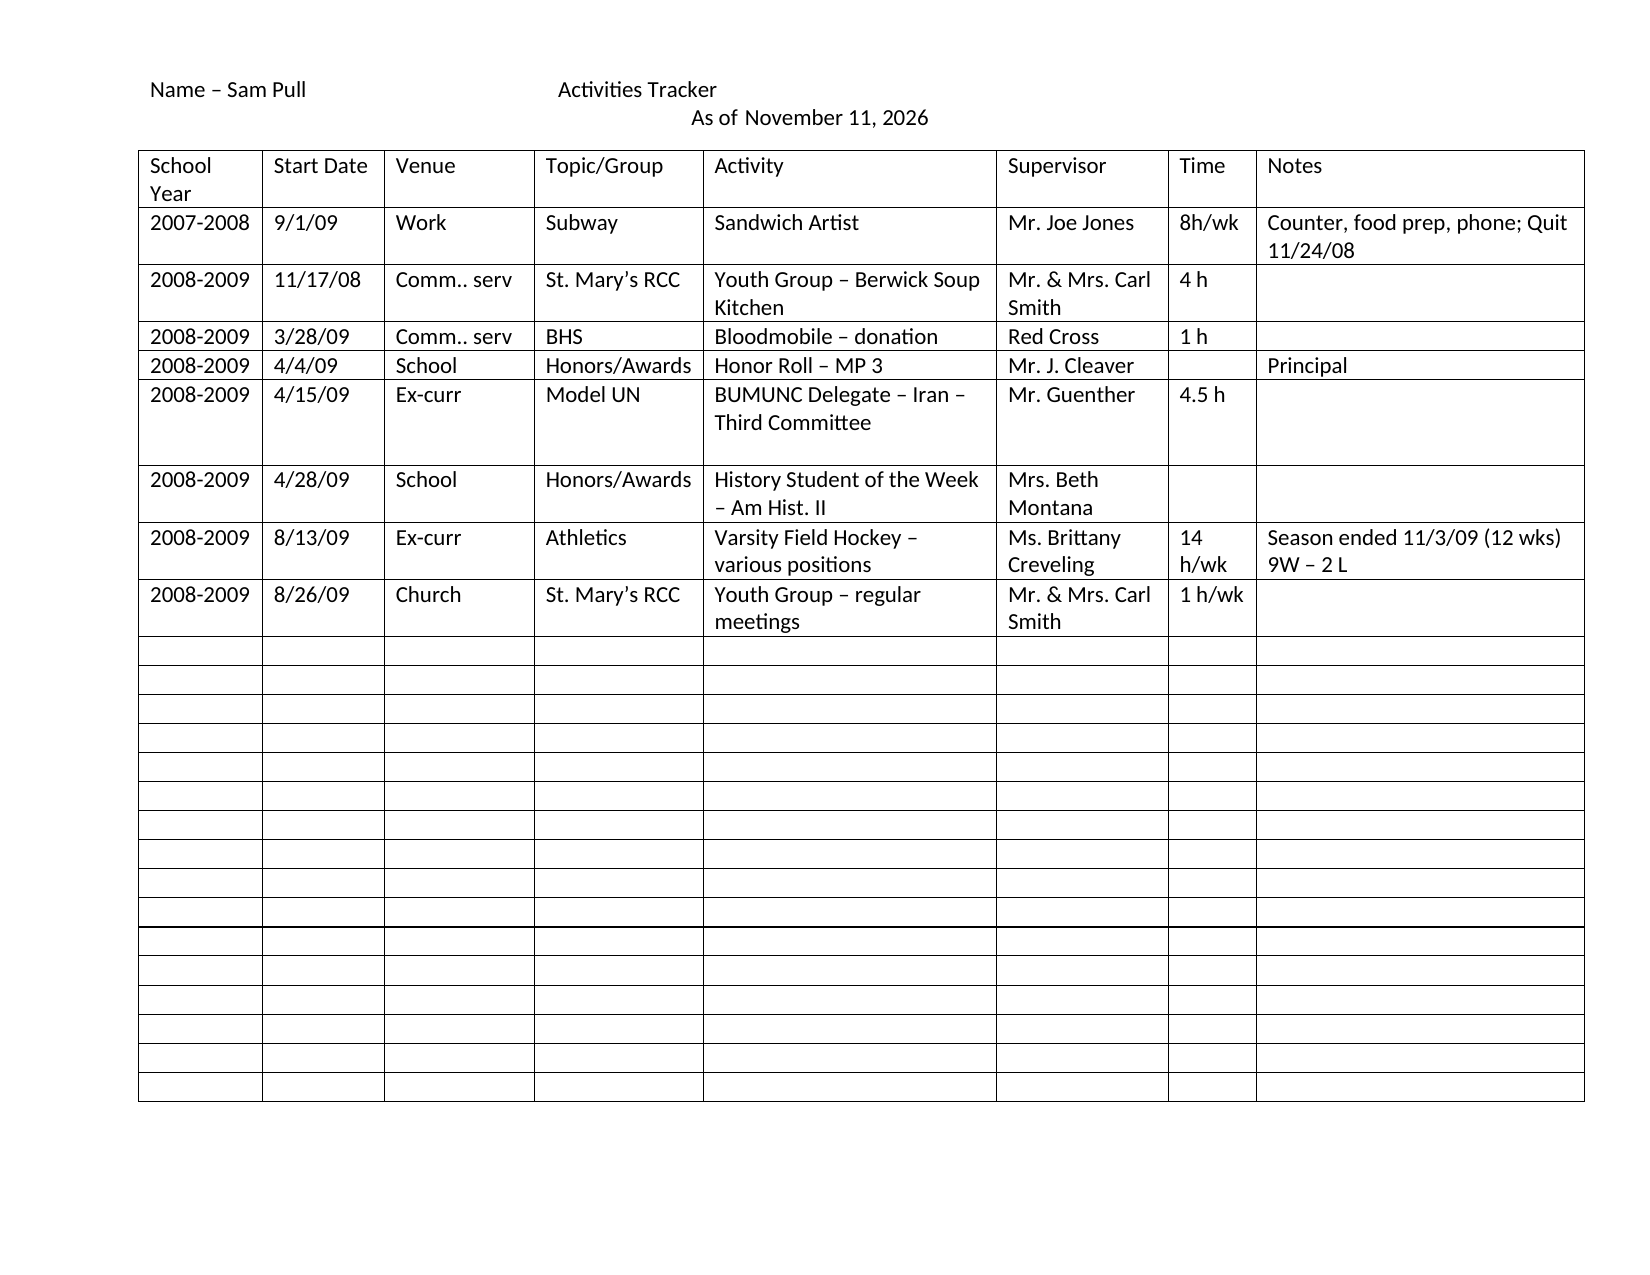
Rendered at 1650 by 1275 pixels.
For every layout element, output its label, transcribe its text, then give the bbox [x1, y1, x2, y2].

table_cell [385, 869, 534, 897]
table_cell [535, 869, 703, 897]
table_cell [704, 898, 996, 926]
table_cell 2008-2009 [139, 466, 262, 522]
table_cell [139, 695, 262, 723]
table_cell [385, 666, 534, 694]
table_cell 8h/wk [1169, 208, 1256, 264]
table_cell [1257, 724, 1584, 752]
table_cell 2008-2009 [139, 265, 262, 321]
table_cell [1169, 898, 1256, 926]
table_cell 2008-2009 [139, 322, 262, 350]
table_cell [1257, 580, 1584, 636]
table_cell [997, 928, 1168, 955]
table_cell [997, 1015, 1168, 1043]
table_header Time [1169, 151, 1256, 207]
table_cell [704, 1044, 996, 1072]
table_cell 1 h [1169, 322, 1256, 350]
table_cell 2008-2009 [139, 523, 262, 579]
table_cell 4/4/09 [263, 351, 384, 379]
table_cell [997, 1044, 1168, 1072]
table_cell [535, 1073, 703, 1101]
table_cell [139, 666, 262, 694]
table_cell [1257, 753, 1584, 781]
table_cell [263, 782, 384, 810]
table_cell [704, 956, 996, 984]
table_cell [263, 666, 384, 694]
table_cell BHS [535, 322, 703, 350]
table_cell [139, 1073, 262, 1101]
table_cell [1169, 1073, 1256, 1101]
table_cell St. Mary’s RCC [535, 265, 703, 321]
table_cell [385, 956, 534, 984]
table_cell St. Mary’s RCC [535, 580, 703, 636]
table_cell [535, 1015, 703, 1043]
table_cell [1257, 695, 1584, 723]
table_cell [704, 986, 996, 1013]
table_cell [139, 869, 262, 897]
table_cell [535, 811, 703, 839]
table_cell School [385, 466, 534, 522]
table_cell Sandwich Artist [704, 208, 996, 264]
table_cell Mr. Joe Jones [997, 208, 1168, 264]
table_cell [1257, 840, 1584, 868]
table_cell Youth Group – regular meetings [704, 580, 996, 636]
table_header Supervisor [997, 151, 1168, 207]
table_cell 4 h [1169, 265, 1256, 321]
table_cell [997, 666, 1168, 694]
table_cell [263, 956, 384, 984]
table_cell 4/15/09 [263, 380, 384, 464]
table_cell Red Cross [997, 322, 1168, 350]
table_cell [1257, 811, 1584, 839]
table_cell 8/26/09 [263, 580, 384, 636]
table_cell [1257, 466, 1584, 522]
table_cell [535, 695, 703, 723]
table_cell Ms. Brittany Creveling [997, 523, 1168, 579]
table_cell [1169, 1044, 1256, 1072]
table_cell [997, 1073, 1168, 1101]
table_cell Ex-curr [385, 380, 534, 464]
table_cell Principal [1257, 351, 1584, 379]
table_cell Counter, food prep, phone; Quit 11/24/08 [1257, 208, 1584, 264]
table_cell [997, 695, 1168, 723]
table_cell [1257, 666, 1584, 694]
table_cell 2007-2008 [139, 208, 262, 264]
table_cell [385, 753, 534, 781]
table_cell [535, 724, 703, 752]
table_cell [535, 753, 703, 781]
table_cell [385, 1044, 534, 1072]
table_cell [263, 637, 384, 665]
table_cell Mrs. Beth Montana [997, 466, 1168, 522]
table_cell History Student of the Week – Am Hist. II [704, 466, 996, 522]
table_cell Mr. & Mrs. Carl Smith [997, 265, 1168, 321]
table_cell [139, 637, 262, 665]
table_cell [1169, 869, 1256, 897]
table_cell [704, 637, 996, 665]
table_cell [139, 956, 262, 984]
table_cell [1257, 928, 1584, 955]
table_cell [385, 724, 534, 752]
table_cell [139, 928, 262, 955]
table_cell [385, 928, 534, 955]
table_cell Honors/Awards [535, 351, 703, 379]
table_cell 8/13/09 [263, 523, 384, 579]
table_cell [704, 753, 996, 781]
table_cell School [385, 351, 534, 379]
table_cell [535, 898, 703, 926]
table_cell [263, 869, 384, 897]
table_cell [704, 666, 996, 694]
table_cell Comm.. serv [385, 265, 534, 321]
table_cell [997, 753, 1168, 781]
table_cell 9/1/09 [263, 208, 384, 264]
table_cell [704, 782, 996, 810]
table_cell [1257, 1044, 1584, 1072]
table_cell [1169, 840, 1256, 868]
table_cell [263, 724, 384, 752]
table_cell [1257, 782, 1584, 810]
table_cell [1257, 1015, 1584, 1043]
table_cell [1169, 637, 1256, 665]
table_cell [263, 1044, 384, 1072]
table_cell [263, 1015, 384, 1043]
table_cell [1257, 898, 1584, 926]
table_cell Honors/Awards [535, 466, 703, 522]
table_cell [997, 811, 1168, 839]
table_cell [704, 1015, 996, 1043]
table_cell [1169, 724, 1256, 752]
table_cell [385, 695, 534, 723]
table_cell [535, 986, 703, 1013]
table_cell [704, 811, 996, 839]
table_cell [263, 811, 384, 839]
table_cell [1257, 637, 1584, 665]
table_cell [1169, 753, 1256, 781]
table_cell [1169, 466, 1256, 522]
table_cell Mr. J. Cleaver [997, 351, 1168, 379]
table_cell [997, 869, 1168, 897]
table_cell [139, 898, 262, 926]
table_cell BUMUNC Delegate – Iran – Third Committee [704, 380, 996, 464]
table_cell [139, 753, 262, 781]
table_cell Work [385, 208, 534, 264]
table_cell Youth Group – Berwick Soup Kitchen [704, 265, 996, 321]
table_cell Bloodmobile – donation [704, 322, 996, 350]
table_cell 1 h/wk [1169, 580, 1256, 636]
table_cell [997, 956, 1168, 984]
table_cell Model UN [535, 380, 703, 464]
table_cell Season ended 11/3/09 (12 wks) 9W – 2 L [1257, 523, 1584, 579]
table_cell [1169, 811, 1256, 839]
table_header Activity [704, 151, 996, 207]
table_header Venue [385, 151, 534, 207]
table_cell [1257, 986, 1584, 1013]
table_cell Mr. & Mrs. Carl Smith [997, 580, 1168, 636]
table_cell [535, 666, 703, 694]
table_cell Subway [535, 208, 703, 264]
table_cell [997, 986, 1168, 1013]
table_cell [1169, 928, 1256, 955]
table_cell [997, 782, 1168, 810]
table_cell [704, 869, 996, 897]
table_cell [535, 928, 703, 955]
table_header Topic/Group [535, 151, 703, 207]
table_cell [997, 898, 1168, 926]
table_cell [139, 1015, 262, 1043]
table_cell 11/17/08 [263, 265, 384, 321]
table_cell [535, 637, 703, 665]
table_cell 4.5 h [1169, 380, 1256, 464]
table_cell [139, 811, 262, 839]
table_cell [139, 1044, 262, 1072]
table_cell Comm.. serv [385, 322, 534, 350]
table_cell Church [385, 580, 534, 636]
table_cell [263, 695, 384, 723]
table_cell [1257, 956, 1584, 984]
table_cell 2008-2009 [139, 580, 262, 636]
table_cell Ex-curr [385, 523, 534, 579]
table_cell [704, 1073, 996, 1101]
table_cell [704, 695, 996, 723]
table_cell [263, 753, 384, 781]
table_cell [139, 986, 262, 1013]
table_cell Varsity Field Hockey – various positions [704, 523, 996, 579]
table_cell [1169, 351, 1256, 379]
table_cell [997, 840, 1168, 868]
table_cell [385, 898, 534, 926]
table_cell [263, 898, 384, 926]
table_cell 2008-2009 [139, 380, 262, 464]
table_cell [1257, 869, 1584, 897]
table_cell [997, 637, 1168, 665]
table_cell [704, 724, 996, 752]
table_cell [1257, 1073, 1584, 1101]
table_cell [263, 840, 384, 868]
table_cell [385, 811, 534, 839]
table_header School Year [139, 151, 262, 207]
table_cell 4/28/09 [263, 466, 384, 522]
table_cell [535, 840, 703, 868]
table_cell [139, 782, 262, 810]
table_cell [1257, 265, 1584, 321]
table_cell 2008-2009 [139, 351, 262, 379]
table_cell Athletics [535, 523, 703, 579]
table_cell [263, 1073, 384, 1101]
table_cell [704, 928, 996, 955]
table_cell [263, 928, 384, 955]
table_cell [139, 840, 262, 868]
table_cell [1169, 695, 1256, 723]
table_cell [385, 1015, 534, 1043]
table_cell [385, 1073, 534, 1101]
table_cell [139, 724, 262, 752]
table_header Start Date [263, 151, 384, 207]
table_cell [535, 956, 703, 984]
table_cell [1257, 380, 1584, 464]
table_cell [385, 986, 534, 1013]
table_cell [1257, 322, 1584, 350]
table_cell [385, 782, 534, 810]
table_cell Honor Roll – MP 3 [704, 351, 996, 379]
table_cell [997, 724, 1168, 752]
table_cell [1169, 782, 1256, 810]
table_cell [1169, 986, 1256, 1013]
table_cell [1169, 956, 1256, 984]
table_cell [385, 637, 534, 665]
table_cell [263, 986, 384, 1013]
table_cell [535, 782, 703, 810]
table_cell Mr. Guenther [997, 380, 1168, 464]
table_cell 14 h/wk [1169, 523, 1256, 579]
table_cell 3/28/09 [263, 322, 384, 350]
table_cell [704, 840, 996, 868]
table_cell [1169, 666, 1256, 694]
table_cell [1169, 1015, 1256, 1043]
table_cell [535, 1044, 703, 1072]
table_header Notes [1257, 151, 1584, 207]
table_cell [385, 840, 534, 868]
